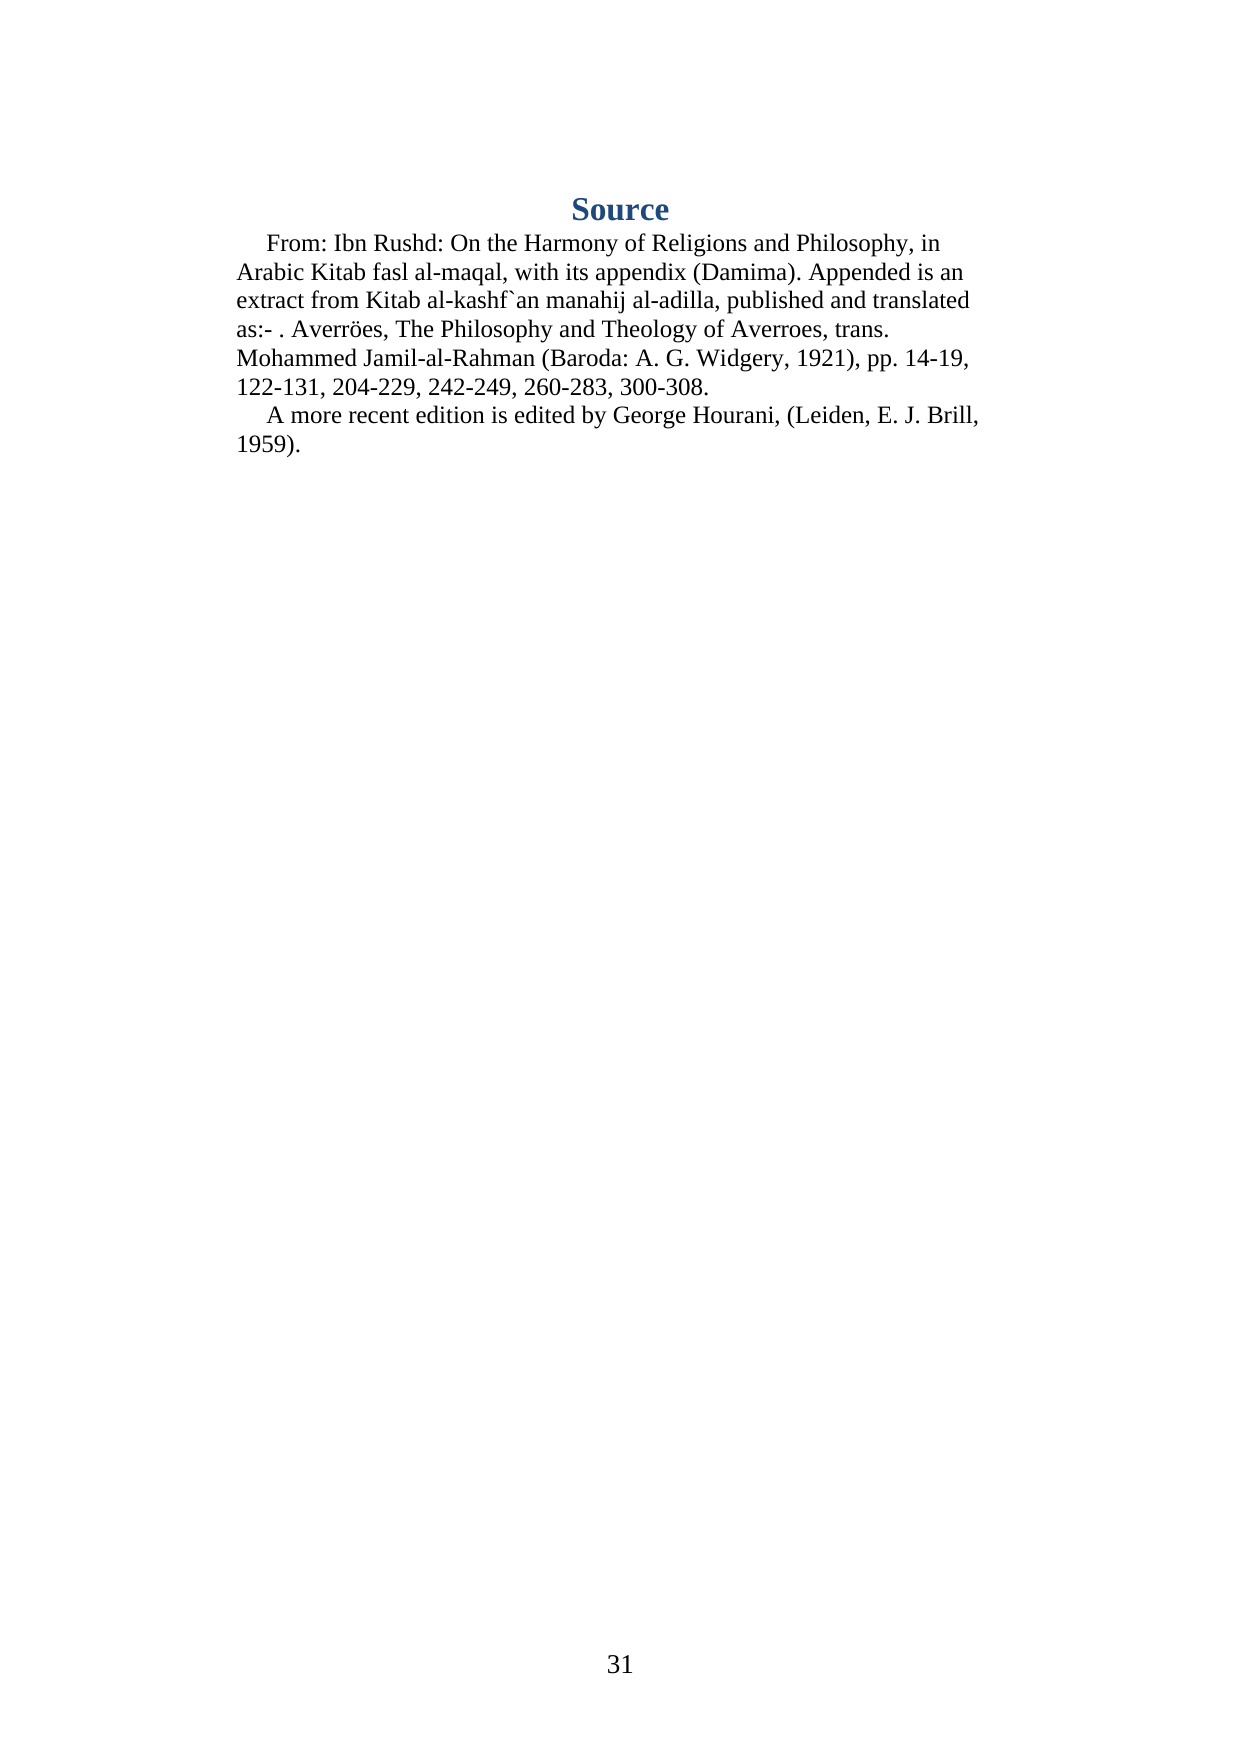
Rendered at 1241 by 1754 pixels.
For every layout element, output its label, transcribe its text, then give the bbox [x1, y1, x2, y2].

text A more recent edition is edited by George Hourani, (Leiden, E. J. Brill, 1959). [236, 401, 1004, 458]
text From: Ibn Rushd: On the Harmony of Religions and Philosophy, in Arabic Kitab fasl al-maqal, with its appendix (Damima). Appended is an extract from Kitab al-kashf`an manahij al-adilla, published and translated as:- . Averröes, The Philosophy and Theology of Averroes, trans. Mohammed Jamil-al-Rahman (Baroda: A. G. Widgery, 1921), pp. 14-19, 122-131, 204-229, 242-249, 260-283, 300-308. [236, 228, 1004, 401]
subtitle Source [236, 190, 1004, 228]
